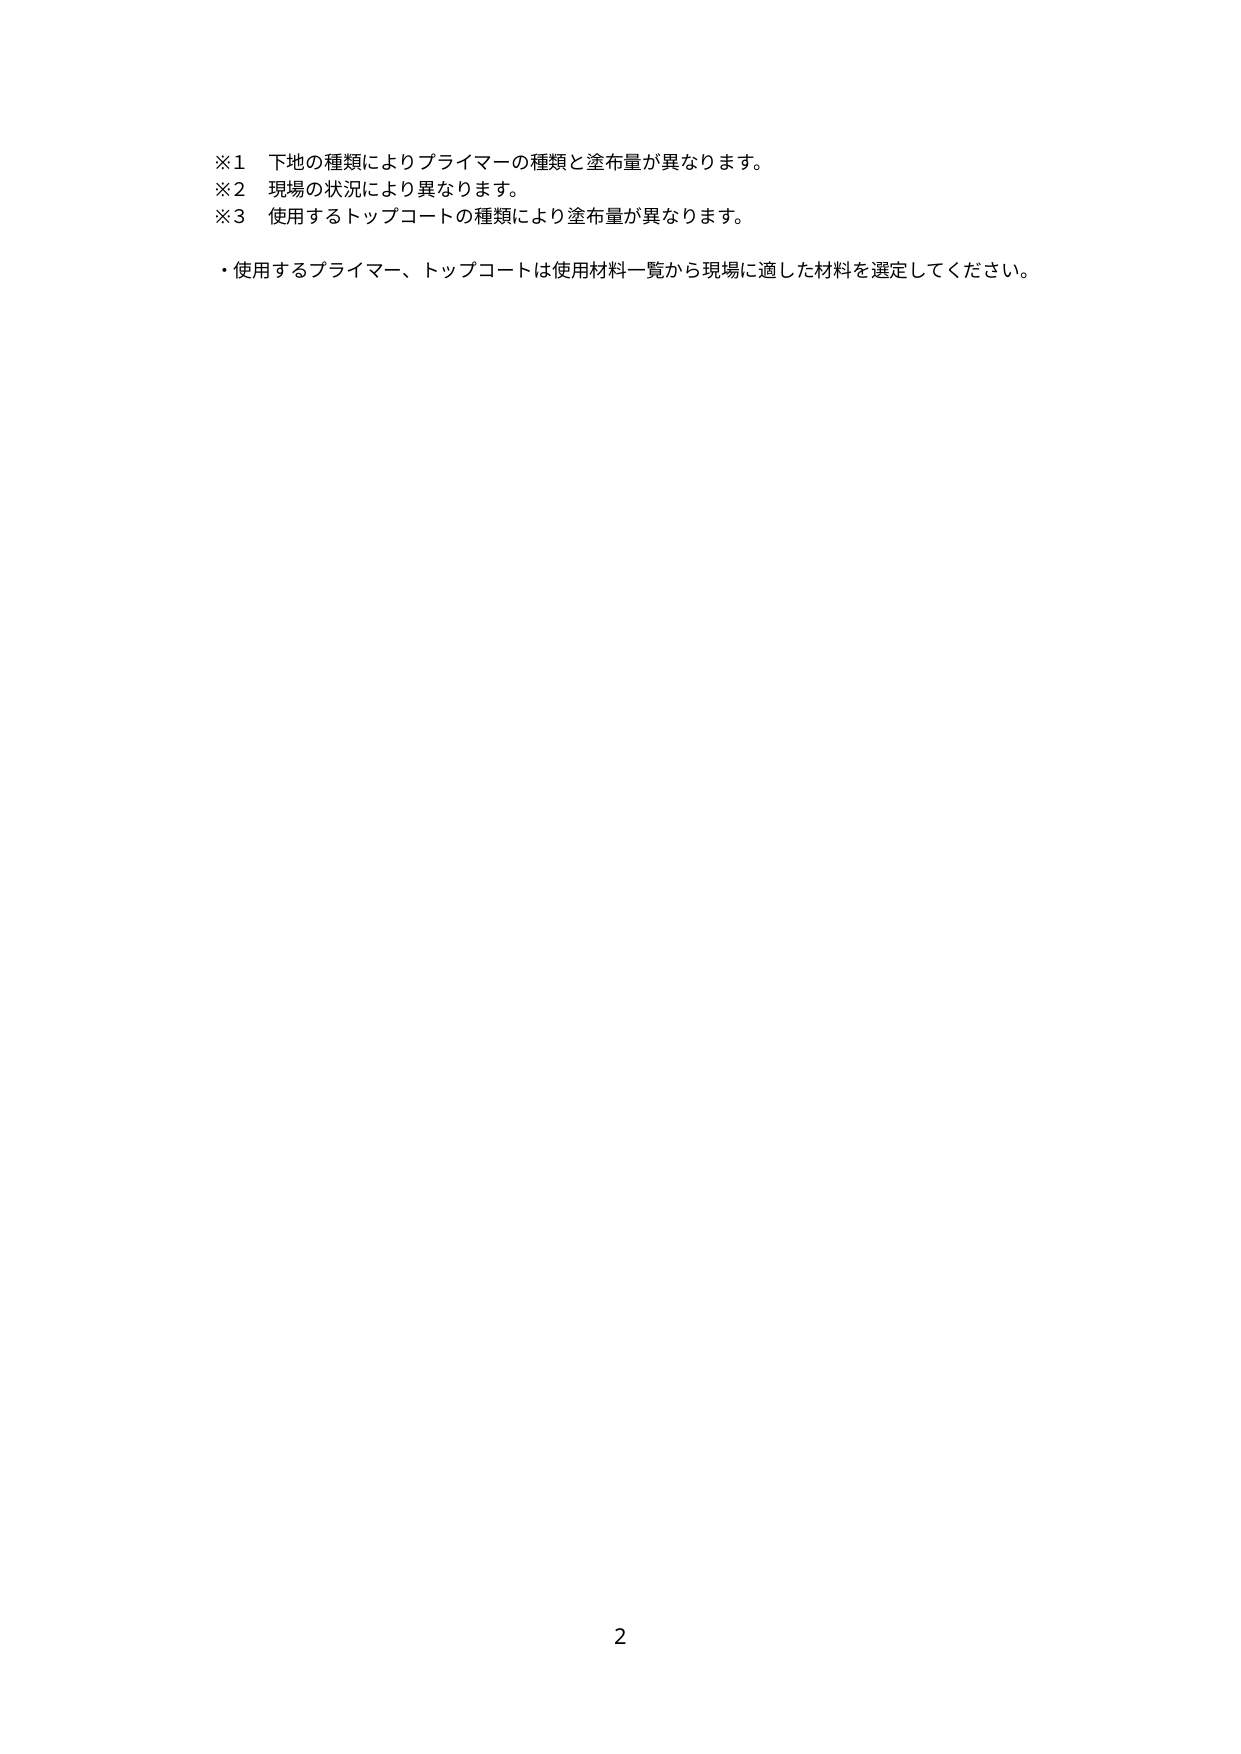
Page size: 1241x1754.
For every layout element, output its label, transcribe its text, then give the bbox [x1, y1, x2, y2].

text ※２ 現場の状況により異なります。 [177, 174, 1063, 202]
text ※１ 下地の種類によりプライマーの種類と塗布量が異なります。 [177, 147, 1063, 174]
text ※３ 使用するトップコートの種類により塗布量が異なります。 [177, 202, 1063, 229]
text ・使用するプライマー、トップコートは使用材料一覧から現場に適した材料を選定してください。 [177, 254, 1063, 285]
